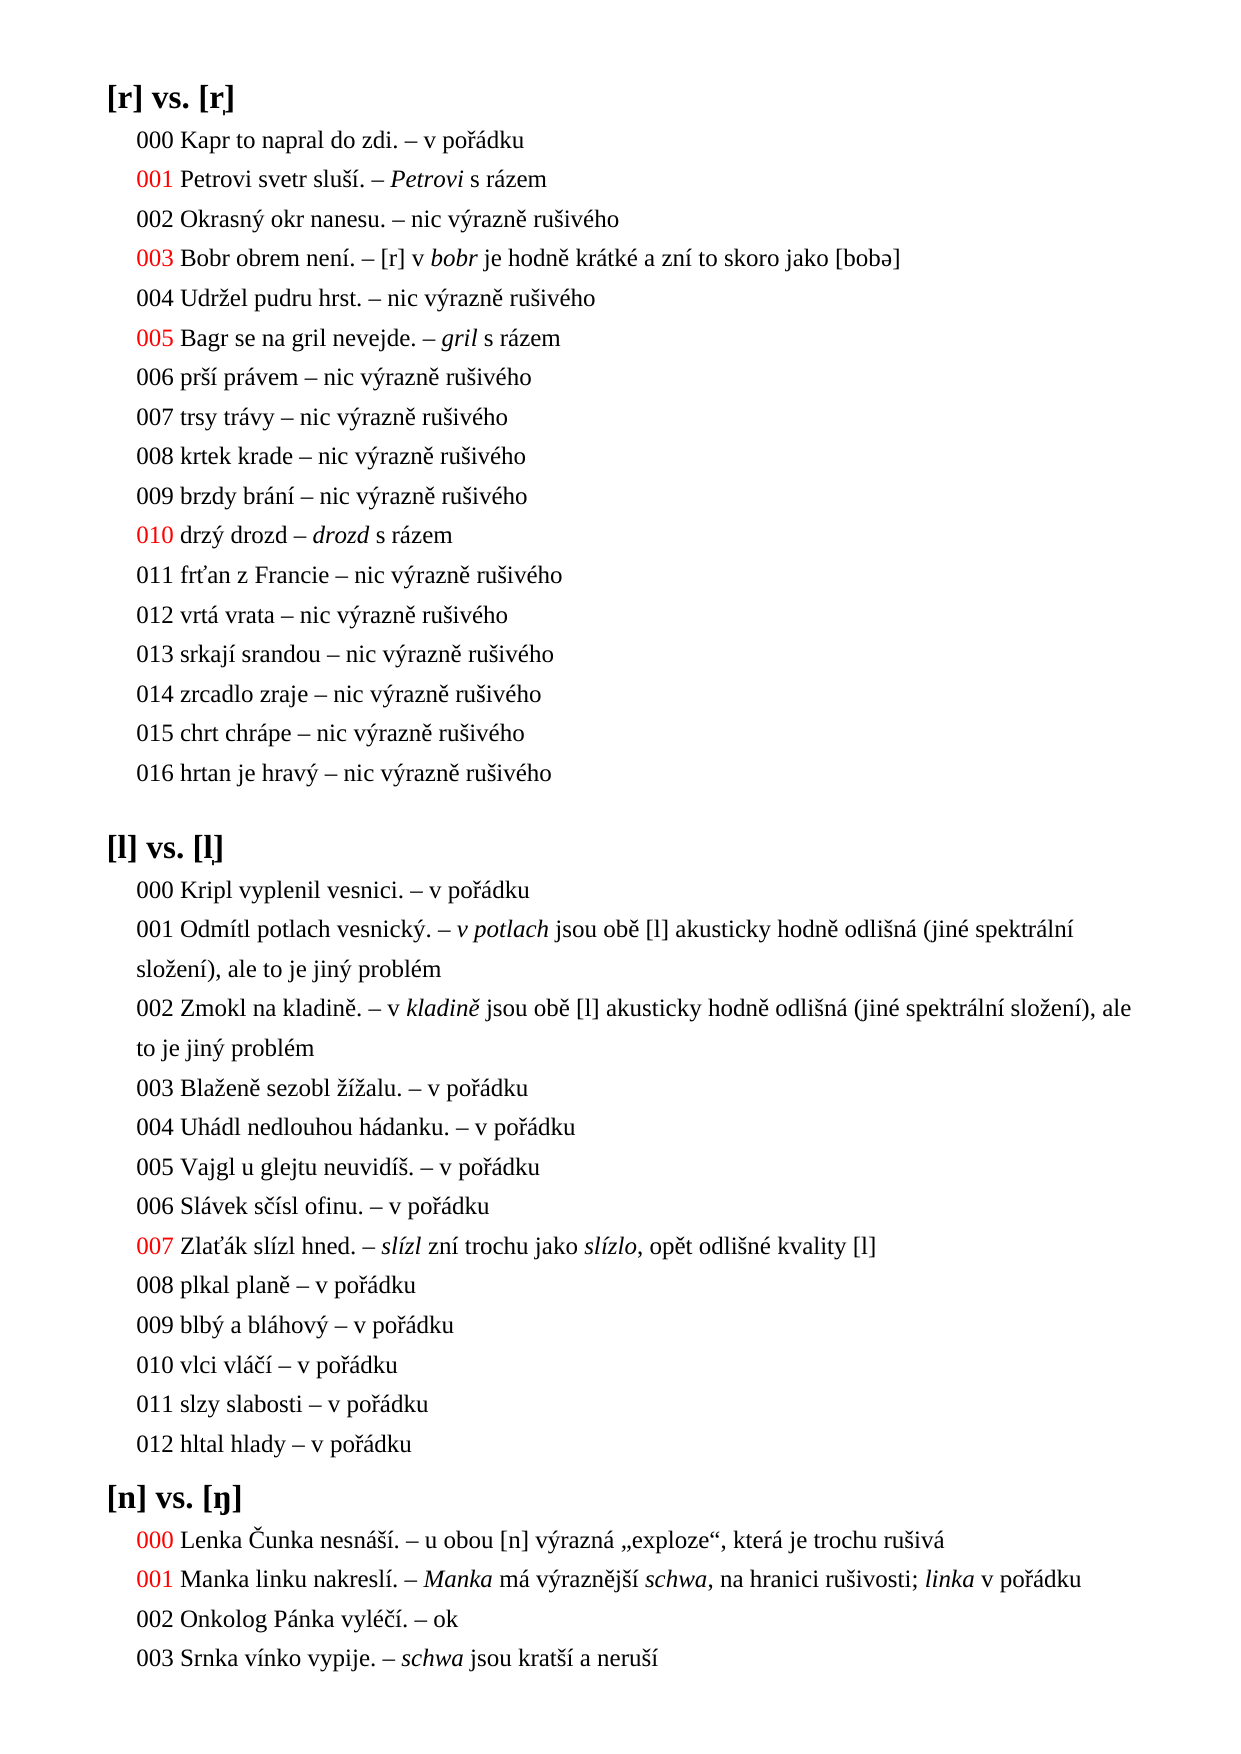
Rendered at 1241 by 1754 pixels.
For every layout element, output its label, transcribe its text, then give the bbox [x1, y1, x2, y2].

text [l] vs. [l̩] 000 Kripl vyplenil vesnici. – v pořádku 001 Odmítl potlach vesnický. – v potlach jsou obě [l] akusticky hodně odlišná (jiné spektrální složení), ale to je jiný problém 002 Zmokl na kladině. – v kladině jsou obě [l] akusticky hodně odlišná (jiné spektrální složení), ale to je jiný problém 003 Blaženě sezobl žížalu. – v pořádku 004 Uhádl nedlouhou hádanku. – v pořádku 005 Vajgl u glejtu neuvidíš. – v pořádku 006 Slávek sčísl ofinu. – v pořádku 007 Zlaťák slízl hned. – slízl zní trochu jako slízlo, opět odlišné kvality [l] 008 plkal planě – v pořádku 009 blbý a bláhový – v pořádku 010 vlci vláčí – v pořádku 011 slzy slabosti – v pořádku 012 hltal hlady – v pořádku [106, 827, 1134, 1460]
text [r] vs. [r̩] 000 Kapr to napral do zdi. – v pořádku 001 Petrovi svetr sluší. – Petrovi s rázem 002 Okrasný okr nanesu. – nic výrazně rušivého 003 Bobr obrem není. – [r] v bobr je hodně krátké a zní to skoro jako [bobə] 004 Udržel pudru hrst. – nic výrazně rušivého 005 Bagr se na gril nevejde. – gril s rázem 006 prší právem – nic výrazně rušivého 007 trsy trávy – nic výrazně rušivého 008 krtek krade – nic výrazně rušivého 009 brzdy brání – nic výrazně rušivého 010 drzý drozd – drozd s rázem 011 frťan z Francie – nic výrazně rušivého 012 vrtá vrata – nic výrazně rušivého 013 srkají srandou – nic výrazně rušivého 014 zrcadlo zraje – nic výrazně rušivého 015 chrt chrápe – nic výrazně rušivého 016 hrtan je hravý – nic výrazně rušivého [106, 77, 1134, 789]
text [106, 1477, 1134, 1675]
